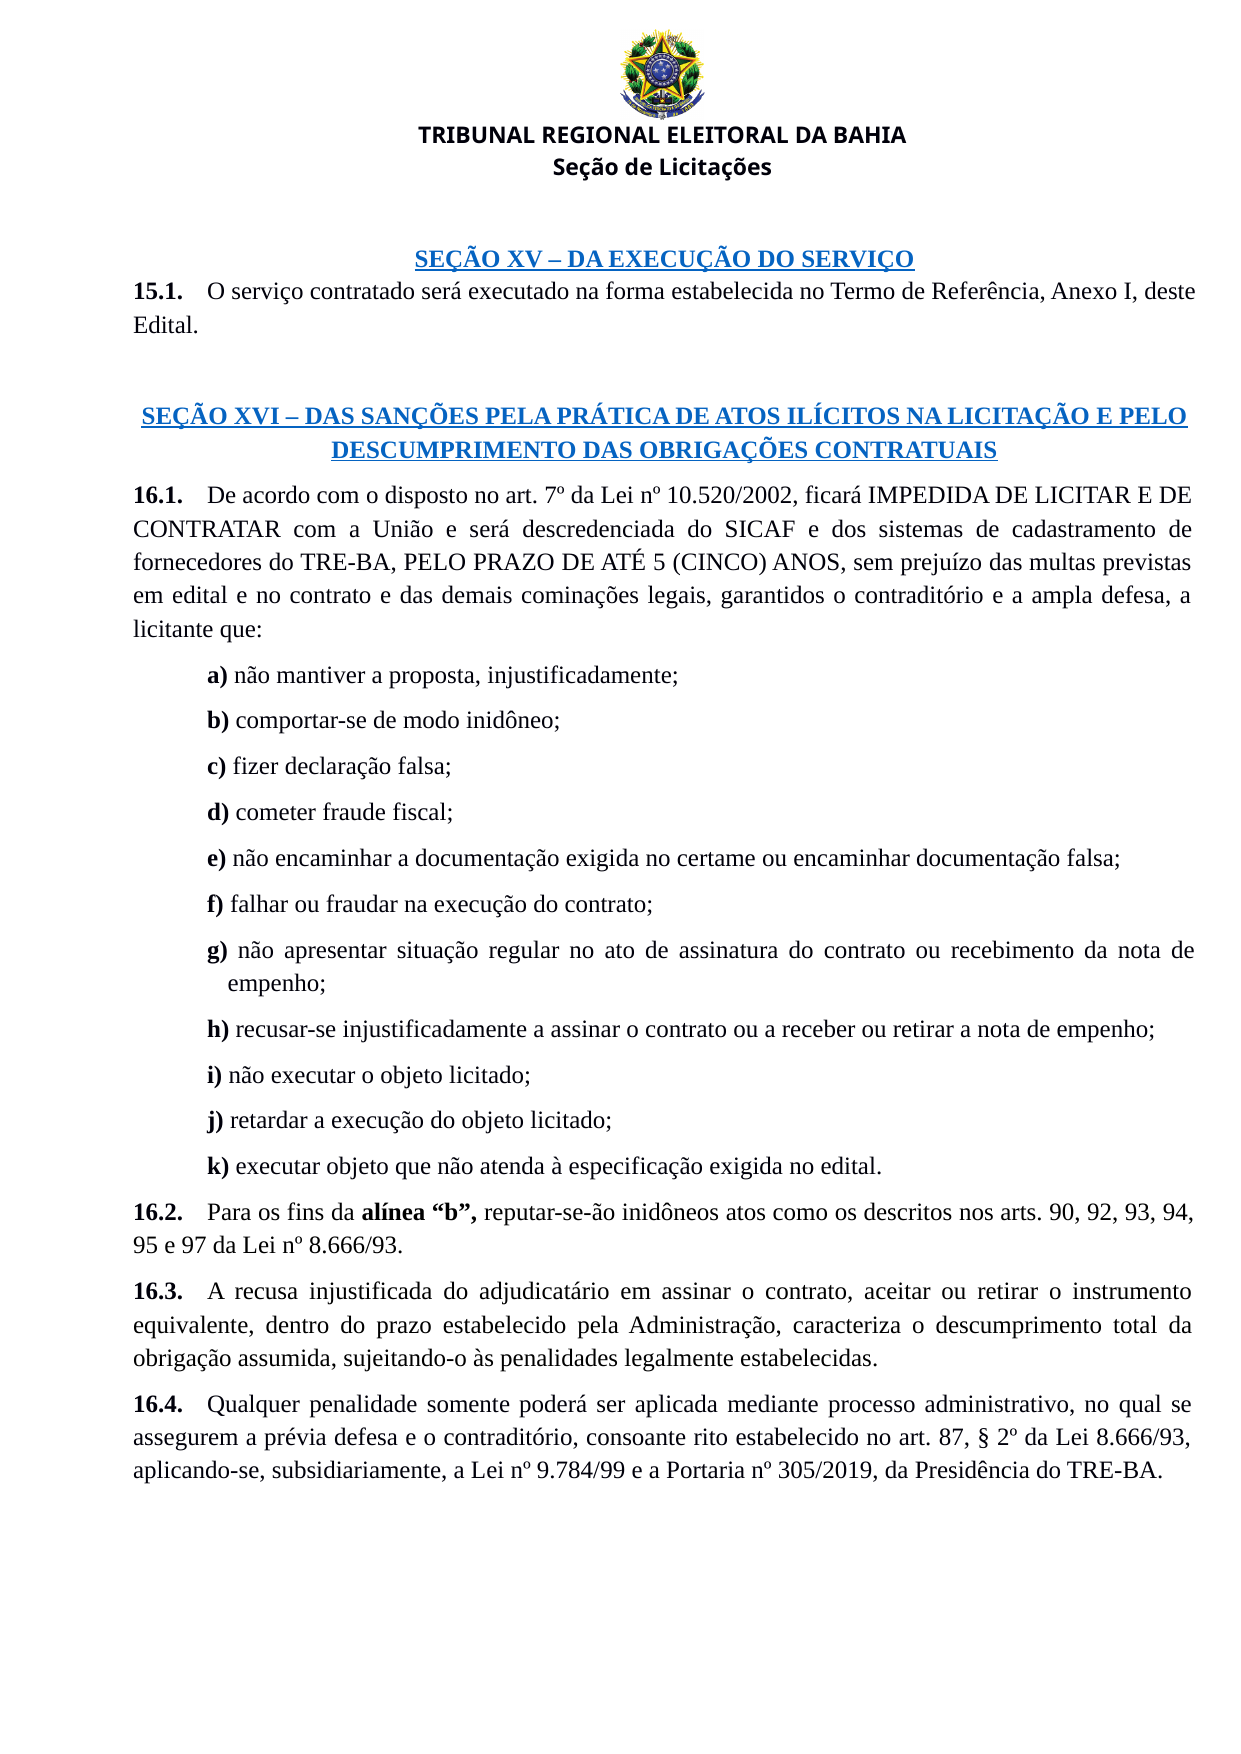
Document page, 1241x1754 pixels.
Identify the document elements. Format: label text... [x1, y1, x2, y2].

text 16.1. De acordo com o disposto no art. 7º da Lei nº 10.520/2002, ficará IMPEDIDA DE LICITAR E DE CONTRATAR com a União e será descredenciada do SICAF e dos sistemas de cadastramento de fornecedores do TRE-BA, PELO PRAZO DE ATÉ 5 (CINCO) ANOS, sem prejuízo das multas previstas em edital e no contrato e das demais cominações legais, garantidos o contraditório e a ampla defesa, a licitante que: [133, 477, 1193, 644]
list g) não apresentar situação regular no ato de assinatura do contrato ou recebimento da nota de empenho; [207, 931, 1196, 998]
text 16.4. Qualquer penalidade somente poderá ser aplicada mediante processo administrativo, no qual se assegurem a prévia defesa e o contraditório, consoante rito estabelecido no art. 87, § 2º da Lei 8.666/93, aplicando-se, subsidiariamente, a Lei nº 9.784/99 e a Portaria nº 305/2019, da Presidência do TRE-BA. [133, 1386, 1193, 1486]
list f) falhar ou fraudar na execução do contrato; [207, 886, 1196, 919]
list d) cometer fraude fiscal; [207, 794, 1196, 827]
list a) não mantiver a proposta, injustificadamente; [207, 656, 1196, 690]
text SEÇÃO XV – DA EXECUÇÃO DO SERVIÇO [133, 244, 1196, 273]
text 15.1. O serviço contratado será executado na forma estabelecida no Termo de Referência, Anexo I, deste Edital. [133, 273, 1196, 340]
text SEÇÃO XVI – DAS SANÇÕES PELA PRÁTICA DE ATOS ILÍCITOS NA LICITAÇÃO E PELO DESCUMPRIMENTO DAS OBRIGAÇÕES CONTRATUAIS [133, 398, 1196, 465]
list i) não executar o objeto licitado; [207, 1056, 1196, 1090]
text 16.2. Para os fins da alínea “b”, reputar-se-ão inidôneos atos como os descritos nos arts. 90, 92, 93, 94, 95 e 97 da Lei nº 8.666/93. [133, 1194, 1196, 1261]
text 16.3. A recusa injustificada do adjudicatário em assinar o contrato, aceitar ou retirar o instrumento equivalente, dentro do prazo estabelecido pela Administração, caracteriza o descumprimento total da obrigação assumida, sujeitando-o às penalidades legalmente estabelecidas. [133, 1338, 1193, 1373]
list k) executar objeto que não atenda à especificação exigida no edital. [207, 1148, 1196, 1181]
text 16.3. A recusa injustificada do adjudicatário em assinar o contrato, aceitar ou retirar o instrumento equivalente, dentro do prazo estabelecido pela Administração, caracteriza o descumprimento total da obrigação assumida, sujeitando-o às penalidades legalmente estabelecidas. [133, 1273, 1193, 1310]
list b) comportar-se de modo inidôneo; [207, 702, 1196, 736]
list c) fizer declaração falsa; [207, 748, 1196, 781]
list j) retardar a execução do objeto licitado; [207, 1102, 1196, 1136]
list e) não encaminhar a documentação exigida no certame ou encaminhar documentação falsa; [207, 840, 1196, 873]
list h) recusar-se injustificadamente a assinar o contrato ou a receber ou retirar a nota de empenho; [207, 1011, 1196, 1044]
